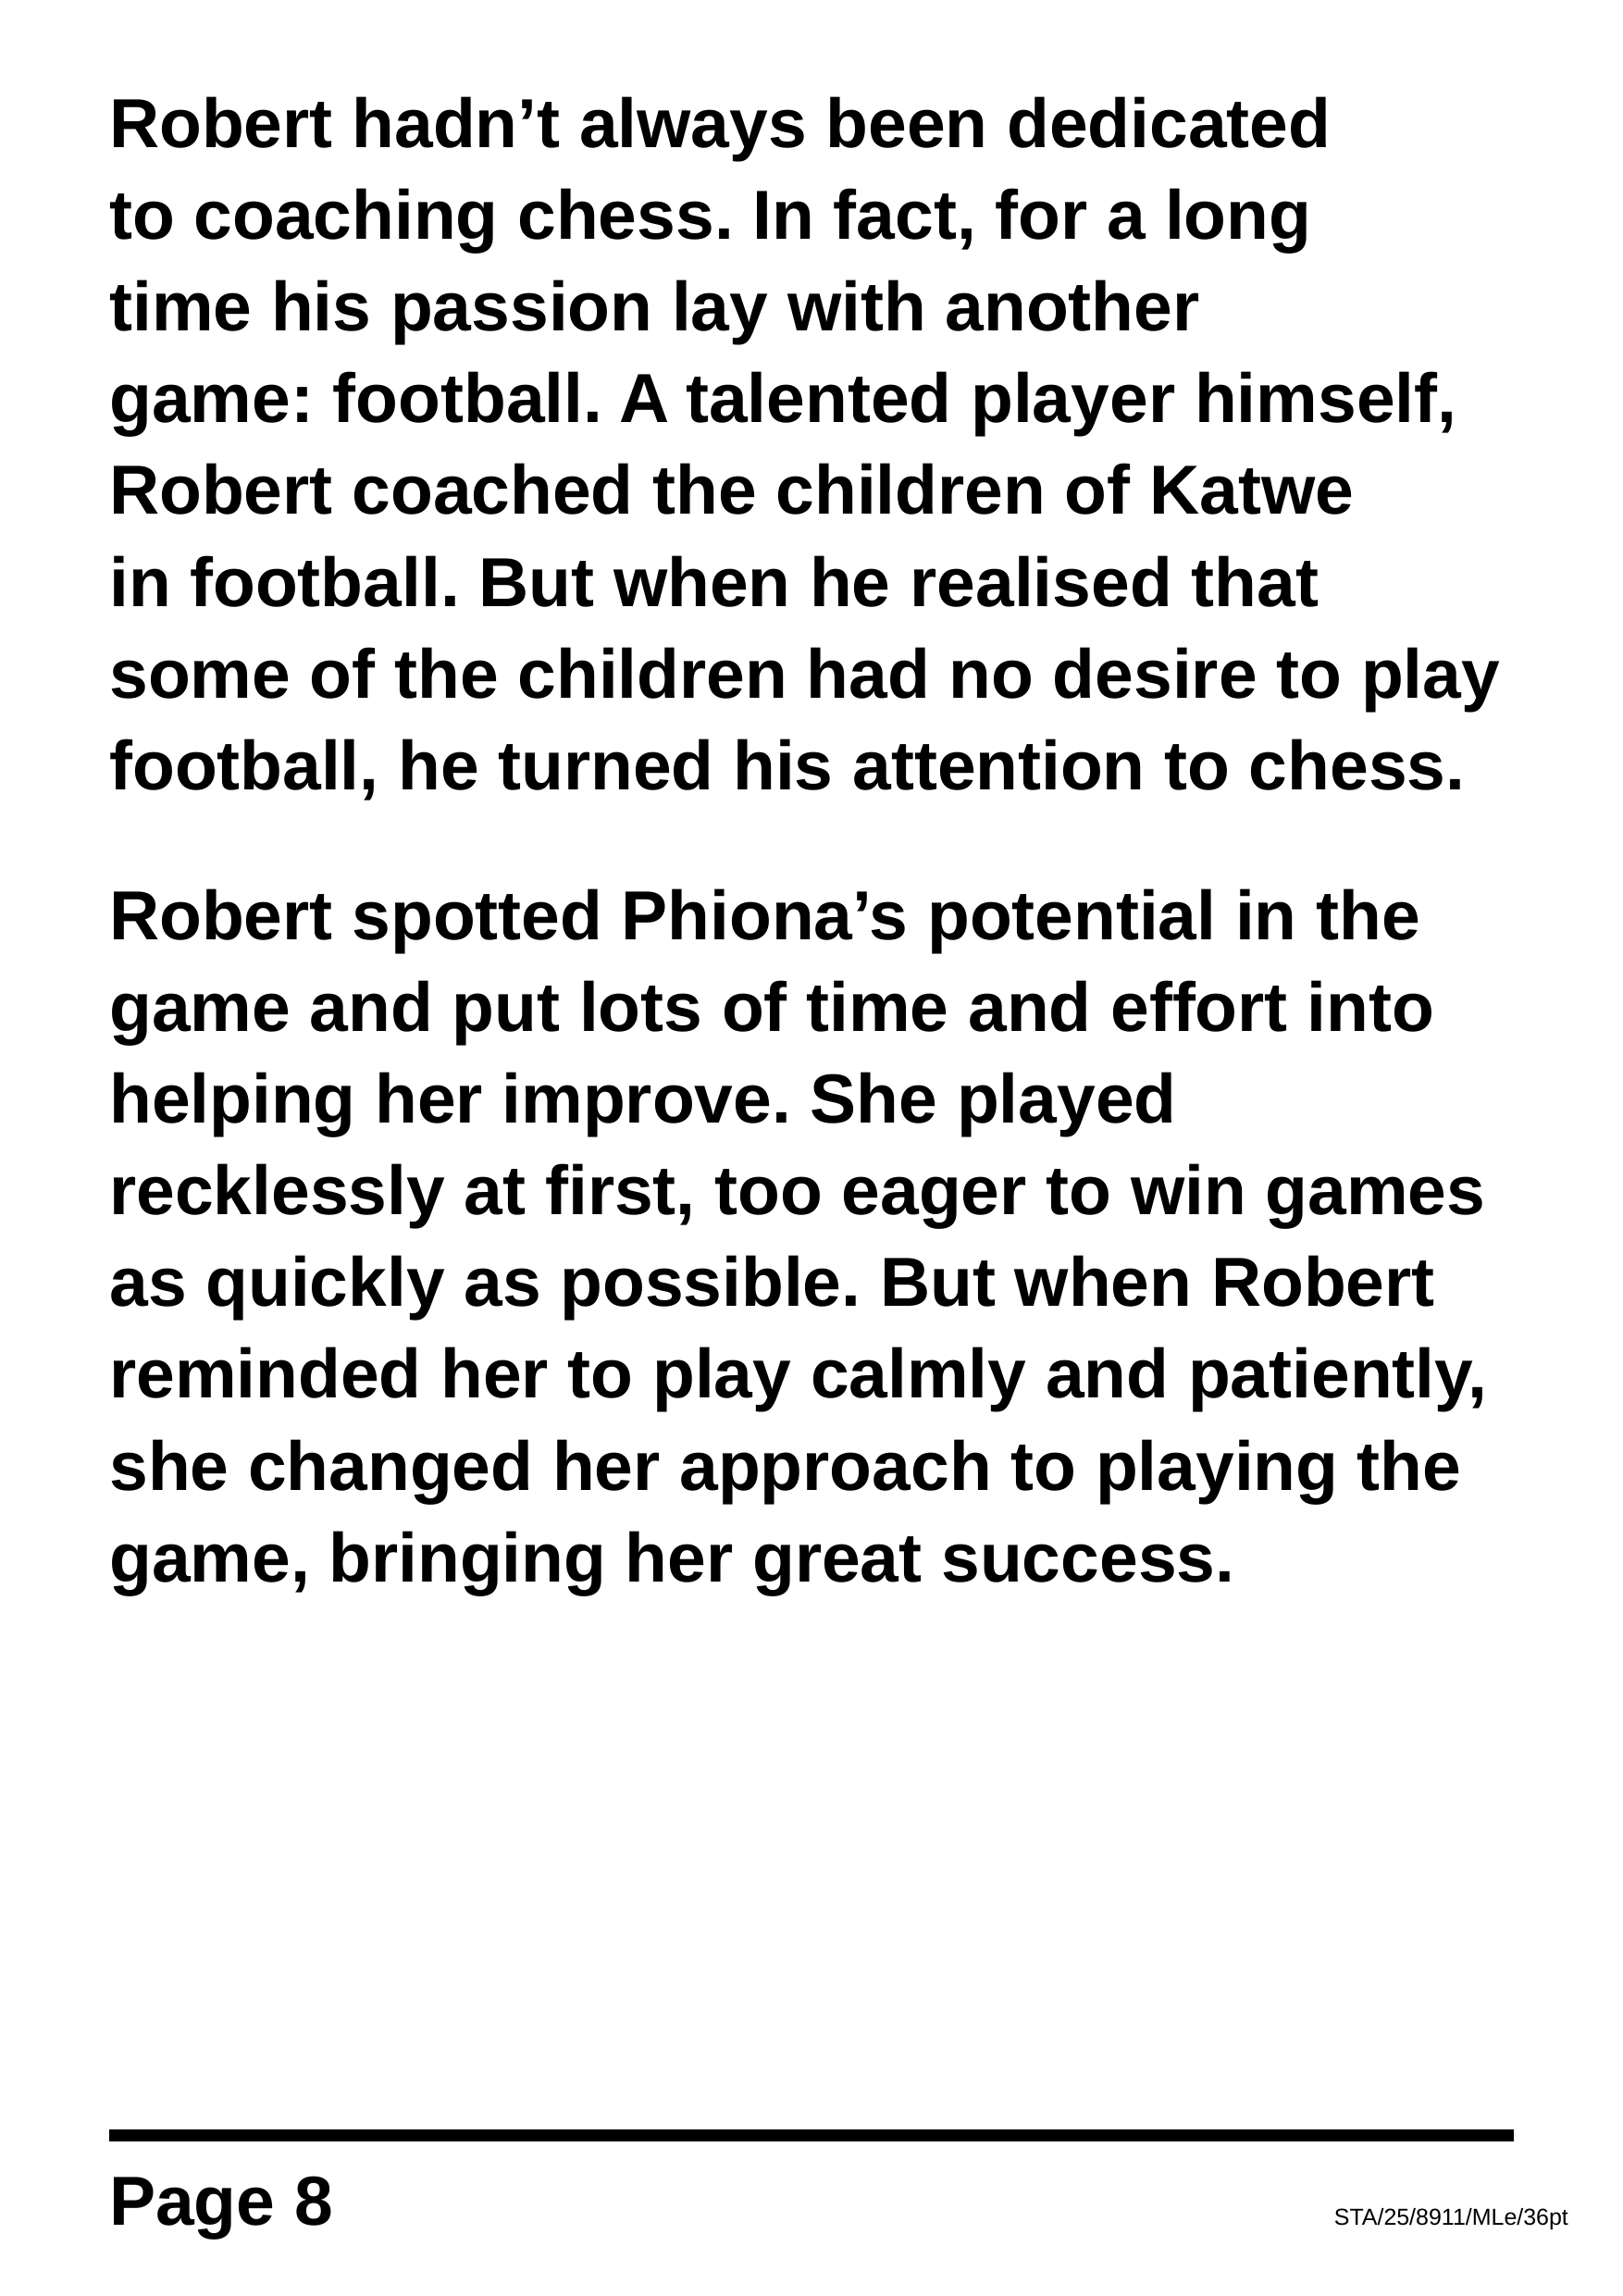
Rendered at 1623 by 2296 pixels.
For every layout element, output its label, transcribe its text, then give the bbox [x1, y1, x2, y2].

text Robert spotted Phiona’s potential in the game and put lots of time and effort into helping her improve. She played recklessly at first, too eager to win games as quickly as possible. But when Robert reminded her to play calmly and patiently, she changed her approach to playing the game, bringing her great success. [109, 874, 1514, 1596]
text Robert hadn’t always been dedicated to coaching chess. In fact, for a long time his passion lay with another game: football. A talented player himself, Robert coached the children of Katwe in football. But when he realised that some of the children had no desire to play football, he turned his attention to chess. [109, 82, 1514, 804]
